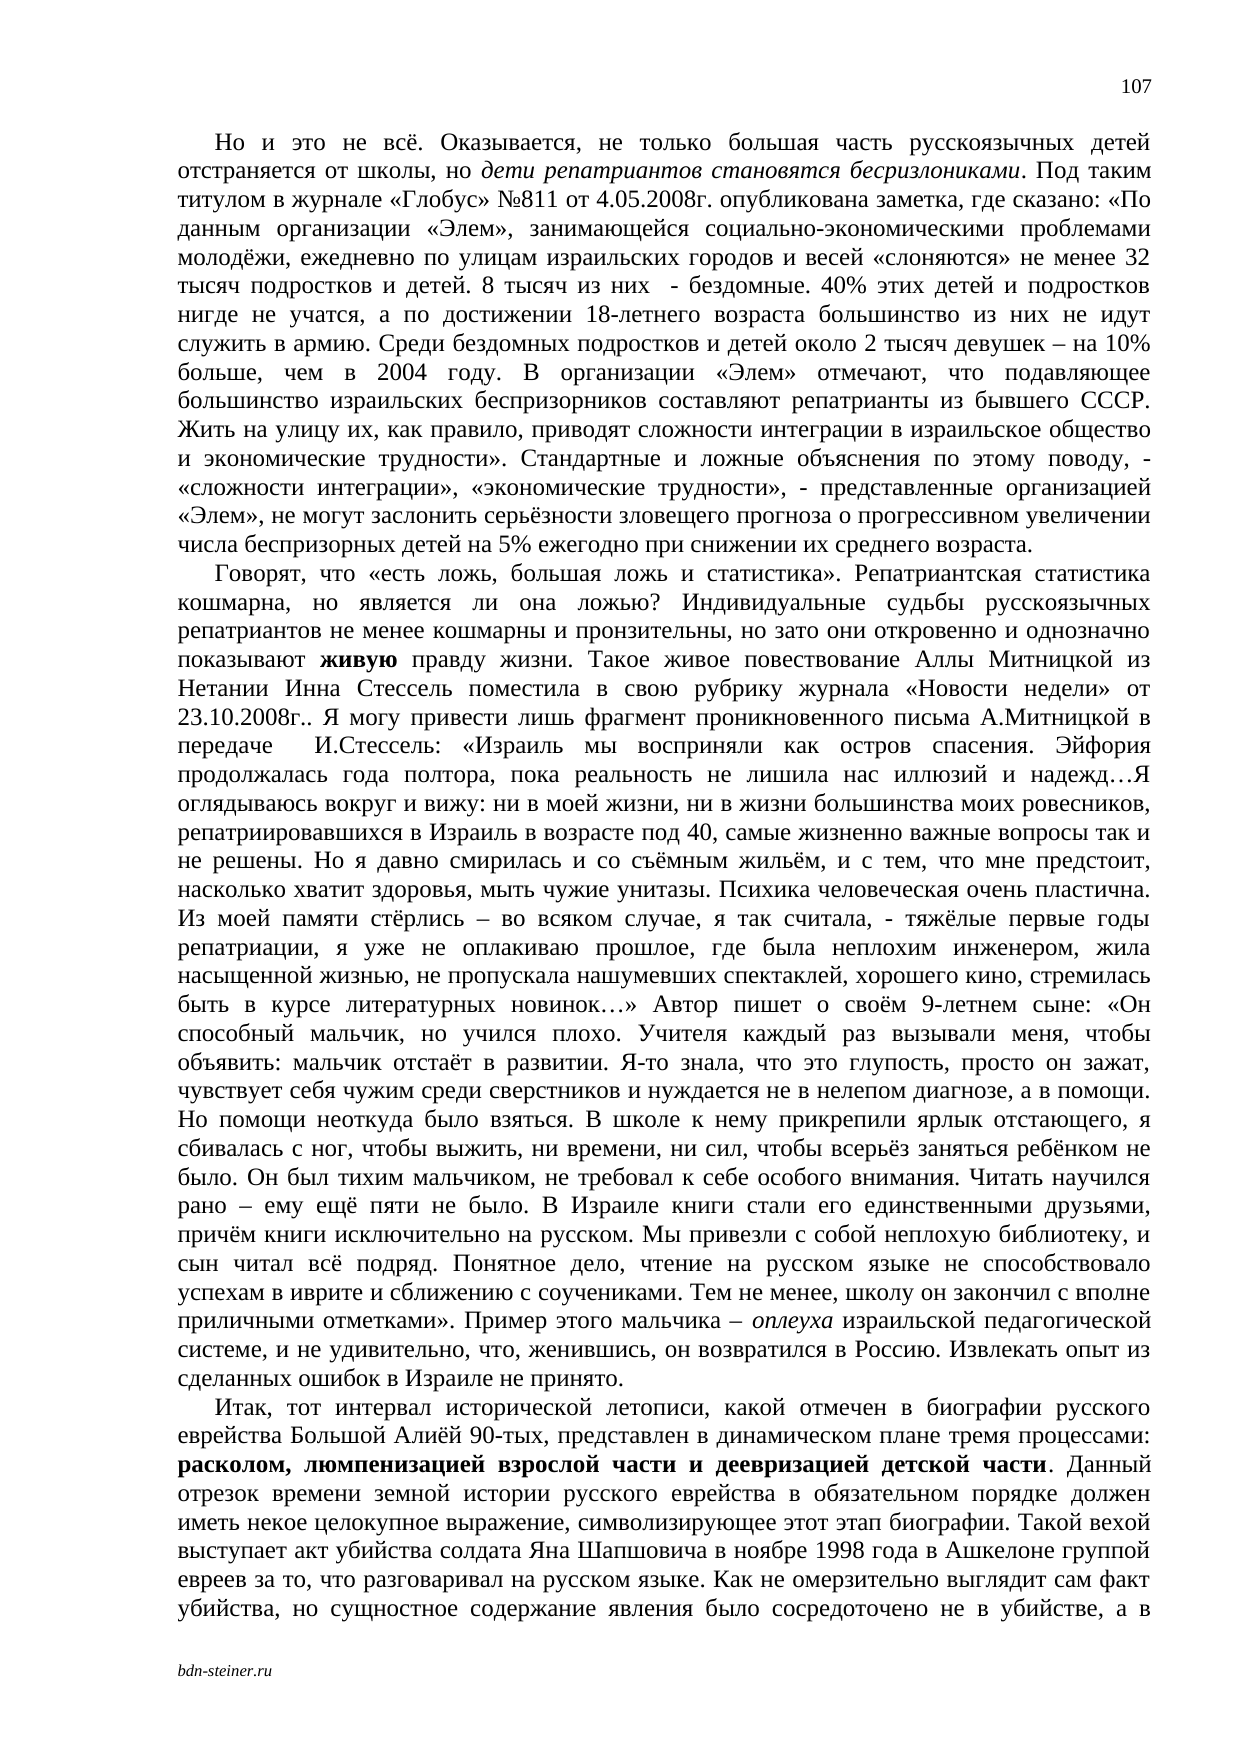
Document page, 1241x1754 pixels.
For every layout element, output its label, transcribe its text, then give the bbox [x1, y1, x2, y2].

text Но и это не всё. Оказывается, не только большая часть русскоязычных детей отстраняется от школы, но дети репатриантов становятся бесризлониками. Под таким титулом в журнале «Глобус» №811 от 4.05.2008г. опубликована заметка, где сказано: «По данным организации «Элем», занимающейся социально-экономическими проблемами молодёжи, ежедневно по улицам израильских городов и весей «слоняются» не менее 32 тысяч подростков и детей. 8 тысяч из них - бездомные. 40% этих детей и подростков нигде не учатся, а по достижении 18-летнего возраста большинство из них не идут служить в армию. Среди бездомных подростков и детей около 2 тысяч девушек – на 10% больше, чем в 2004 году. В организации «Элем» отмечают, что подавляющее большинство израильских беспризорников составляют репатрианты из бывшего СССР. Жить на улицу их, как правило, приводят сложности интеграции в израильское общество и экономические трудности». Стандартные и ложные объяснения по этому поводу, - «сложности интеграции», «экономические трудности», - представленные организацией «Элем», не могут заслонить серьёзности зловещего прогноза о прогрессивном увеличении числа беспризорных детей на 5% ежегодно при снижении их среднего возраста. [177, 127, 1152, 558]
text Говорят, что «есть ложь, большая ложь и статистика». Репатриантская статистика кошмарна, но является ли она ложью? Индивидуальные судьбы русскоязычных репатриантов не менее кошмарны и пронзительны, но зато они откровенно и однозначно показывают живую правду жизни. Такое живое повествование Аллы Митницкой из Нетании Инна Стессель поместила в свою рубрику журнала «Новости недели» от 23.10.2008г.. Я могу привести лишь фрагмент проникновенного письма А.Митницкой в передаче И.Стессель: «Израиль мы восприняли как остров спасения. Эйфория продолжалась года полтора, пока реальность не лишила нас иллюзий и надежд…Я оглядываюсь вокруг и вижу: ни в моей жизни, ни в жизни большинства моих ровесников, репатриировавшихся в Израиль в возрасте под 40, самые жизненно важные вопросы так и не решены. Но я давно смирилась и со съёмным жильём, и с тем, что мне предстоит, насколько хватит здоровья, мыть чужие унитазы. Психика человеческая очень пластична. Из моей памяти стёрлись – во всяком случае, я так считала, - тяжёлые первые годы репатриации, я уже не оплакиваю прошлое, где была неплохим инженером, жила насыщенной жизнью, не пропускала нашумевших спектаклей, хорошего кино, стремилась быть в курсе литературных новинок…» Автор пишет о своём 9-летнем сыне: «Он способный мальчик, но учился плохо. Учителя каждый раз вызывали меня, чтобы объявить: мальчик отстаёт в развитии. Я-то знала, что это глупость, просто он зажат, чувствует себя чужим среди сверстников и нуждается не в нелепом диагнозе, а в помощи. Но помощи неоткуда было взяться. В школе к нему прикрепили ярлык отстающего, я сбивалась с ног, чтобы выжить, ни времени, ни сил, чтобы всерьёз заняться ребёнком не было. Он был тихим мальчиком, не требовал к себе особого внимания. Читать научился рано – ему ещё пяти не было. В Израиле книги стали его единственными друзьями, причём книги исключительно на русском. Мы привезли с собой неплохую библиотеку, и сын читал всё подряд. Понятное дело, чтение на русском языке не способствовало успехам в иврите и сближению с соучениками. Тем не менее, школу он закончил с вполне приличными отметками». Пример этого мальчика – оплеуха израильской педагогической системе, и не удивительно, что, женившись, он возвратился в Россию. Извлекать опыт из сделанных ошибок в Израиле не принято. [177, 558, 1152, 1392]
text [177, 1392, 1152, 1622]
